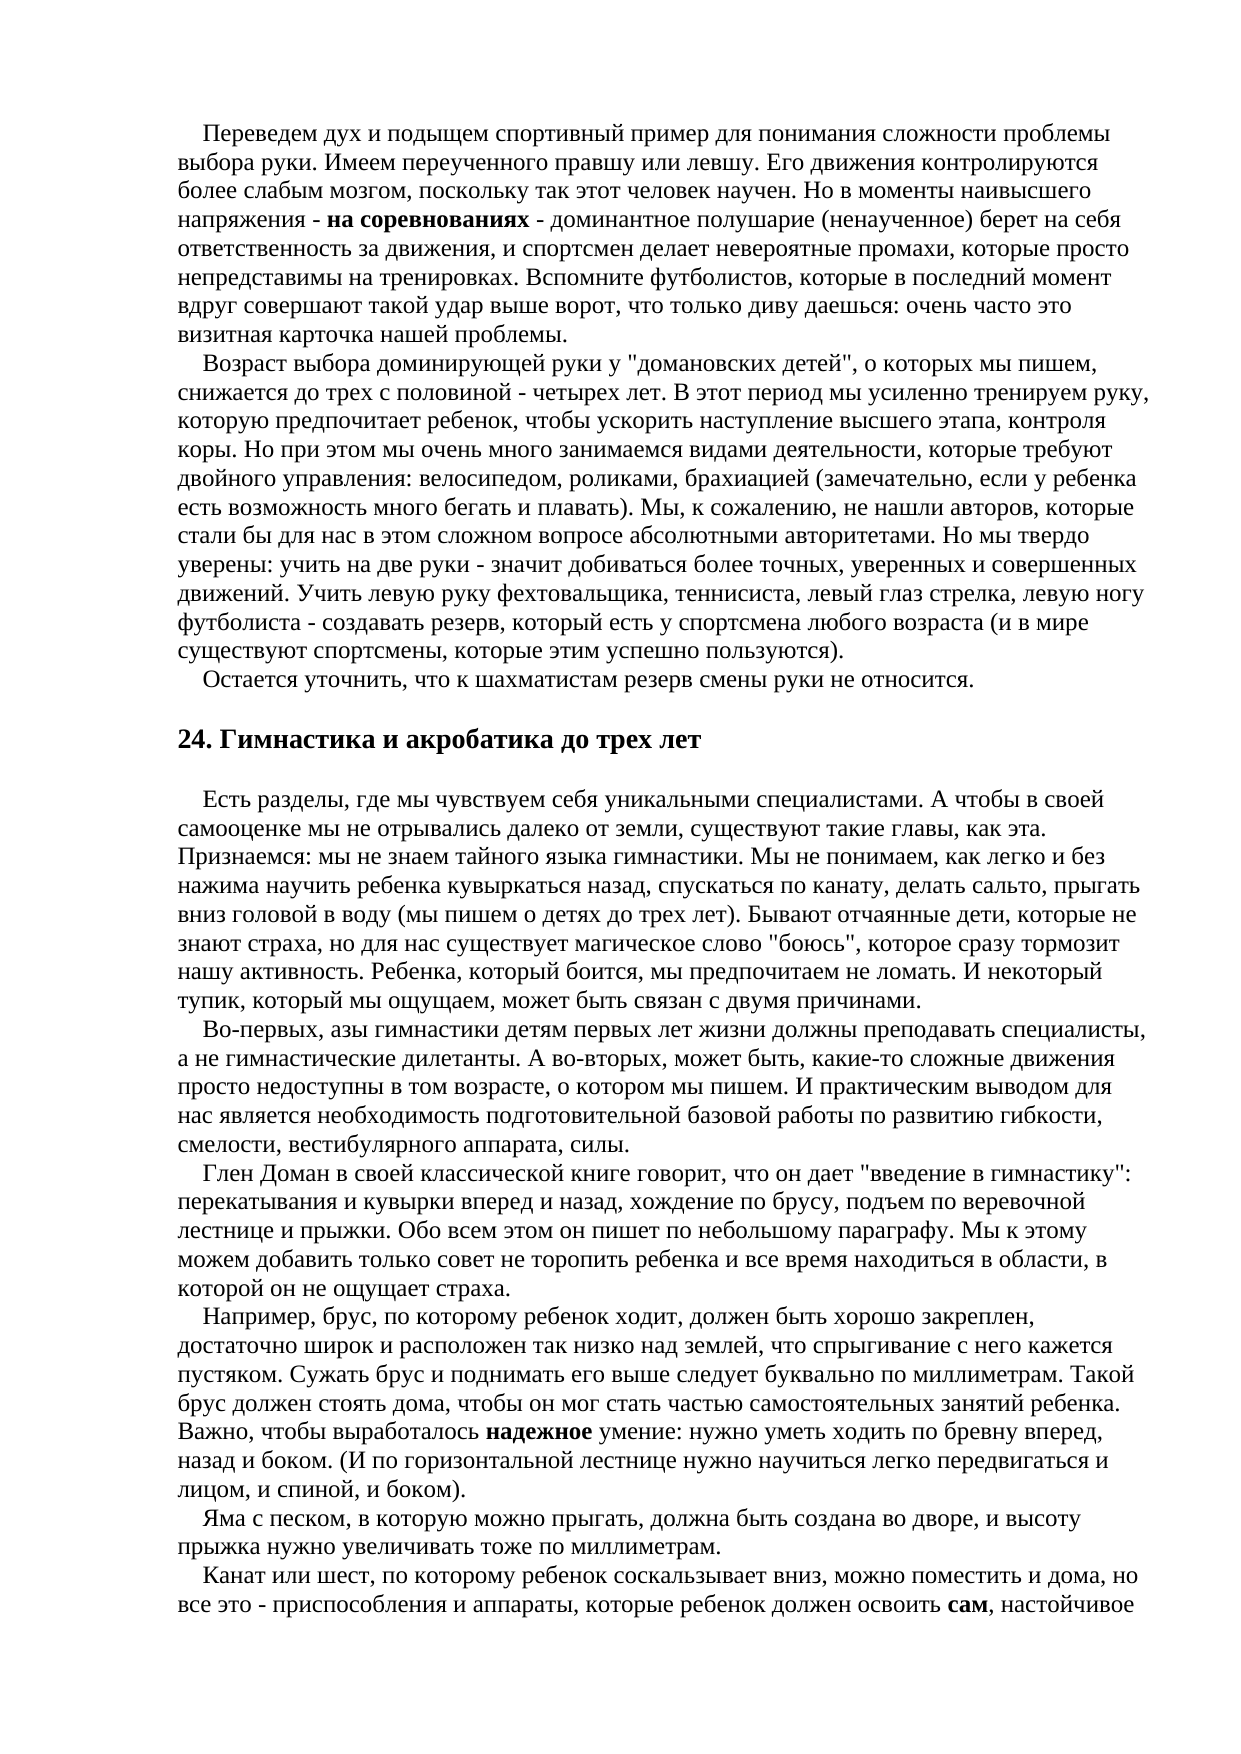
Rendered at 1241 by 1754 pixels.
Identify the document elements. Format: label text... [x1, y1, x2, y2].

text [177, 118, 1152, 693]
text 24. Гимнастика и акробатика до трех лет [177, 722, 1152, 755]
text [177, 784, 1152, 1618]
